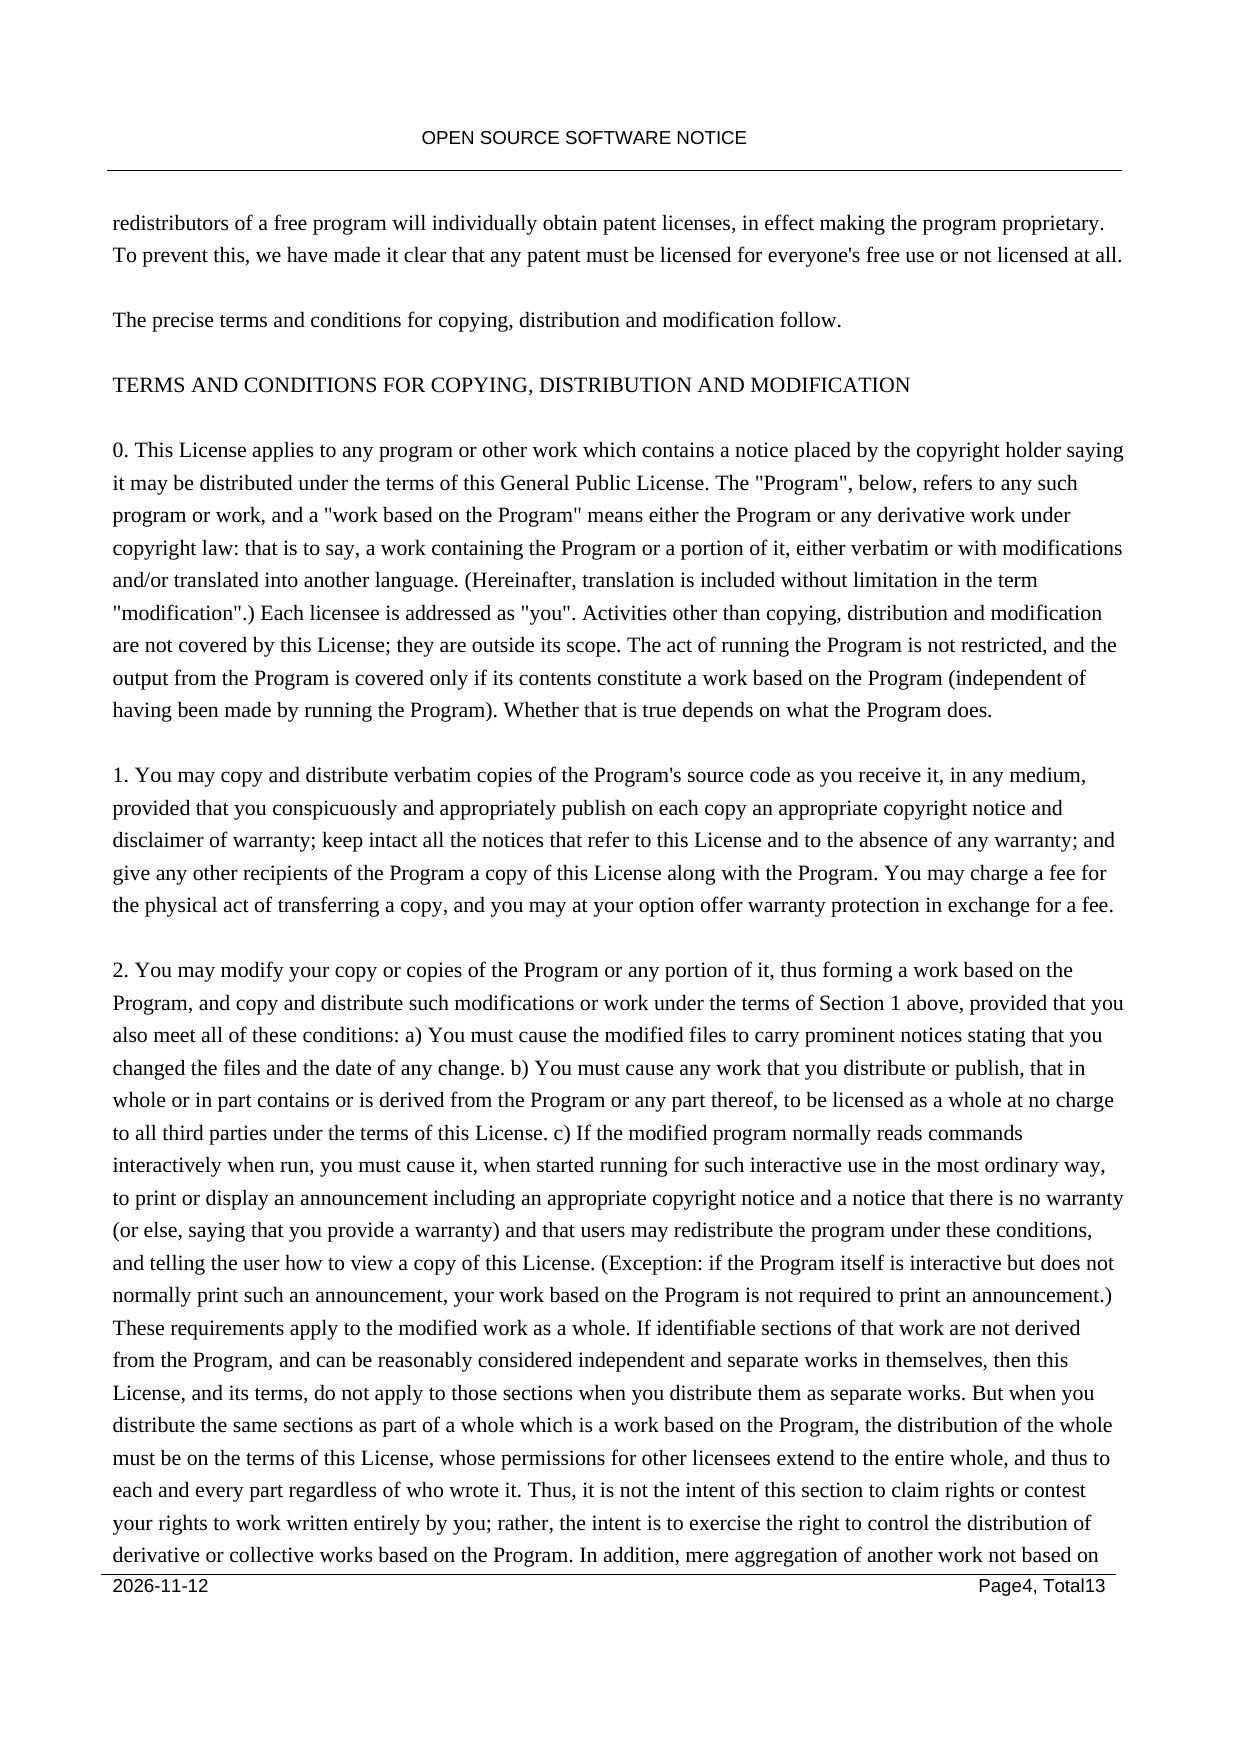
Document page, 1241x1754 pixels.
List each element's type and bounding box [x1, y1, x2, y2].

text [112, 206, 1128, 1571]
